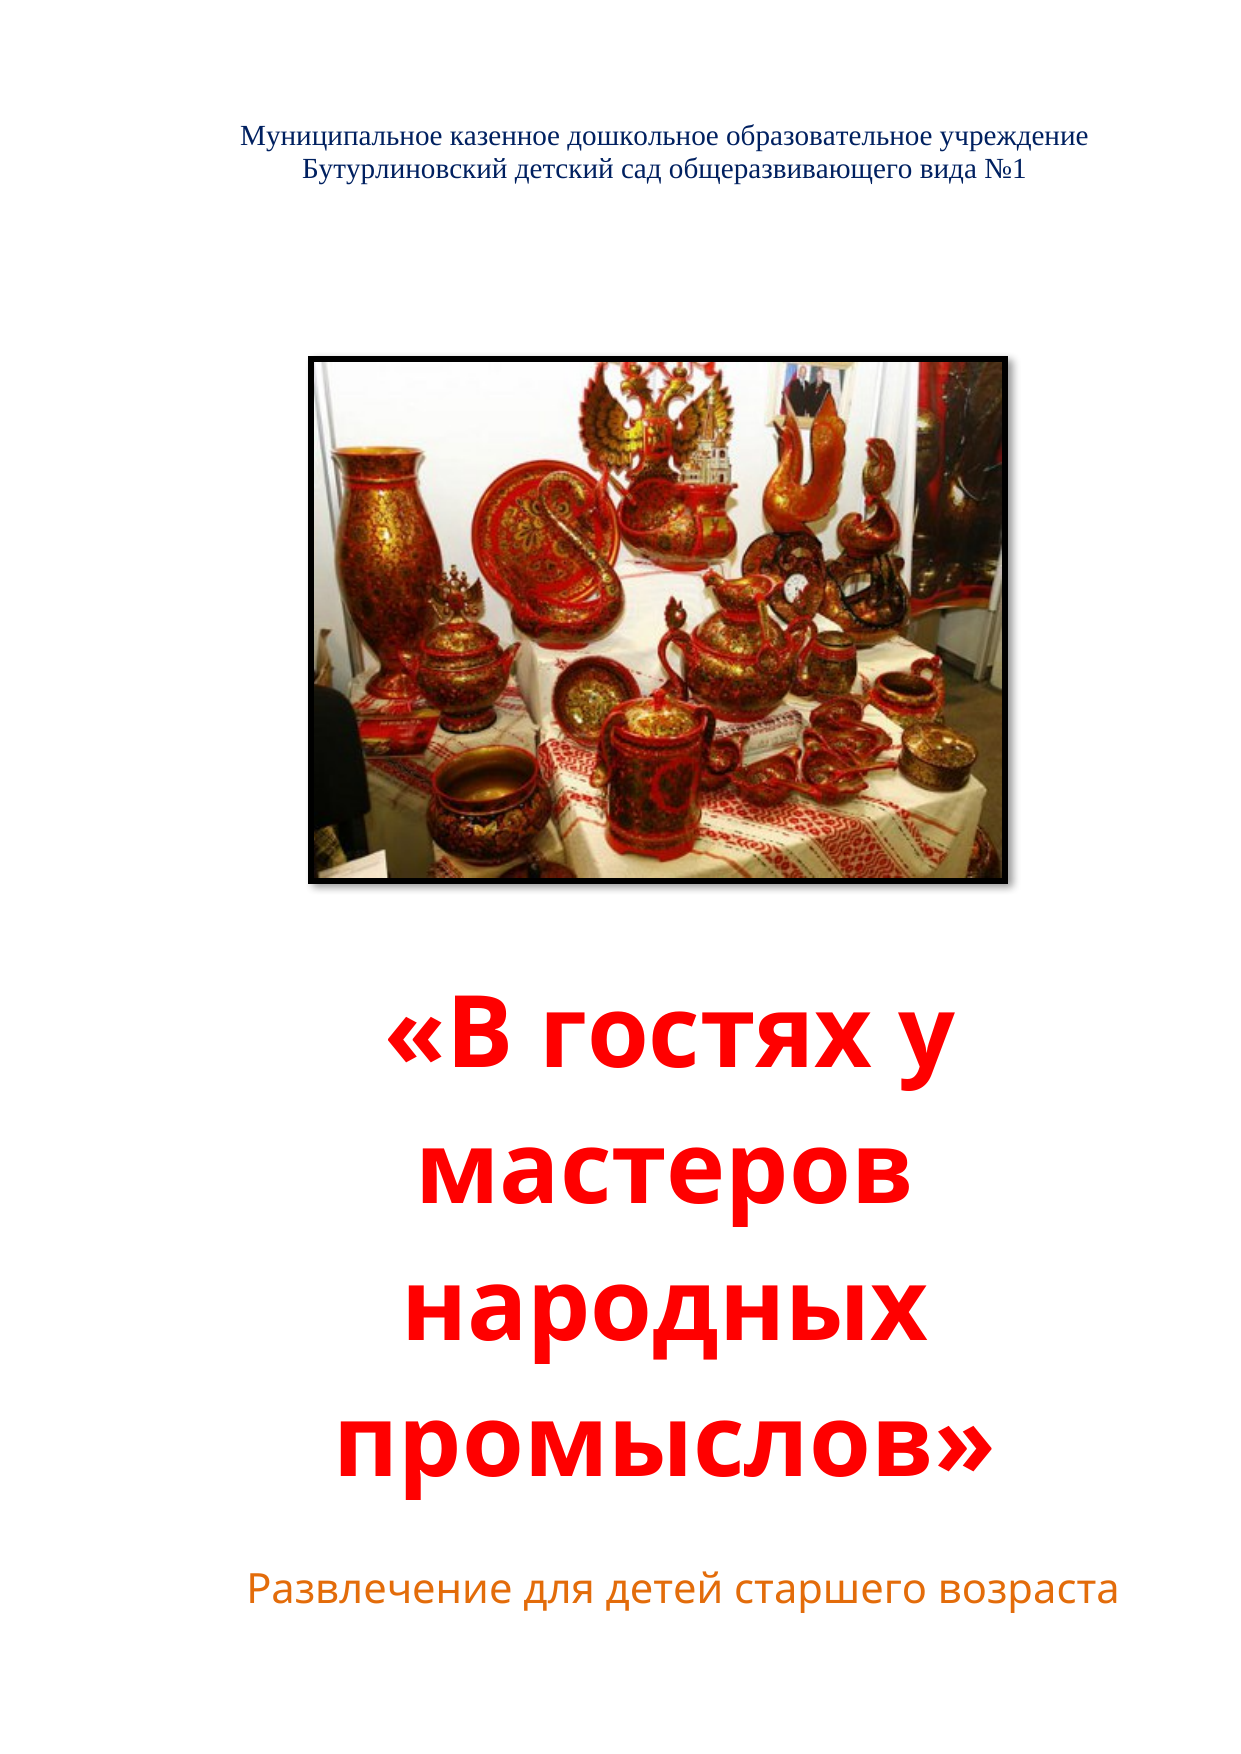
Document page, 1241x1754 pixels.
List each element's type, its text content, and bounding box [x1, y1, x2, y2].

text Муниципальное казенное дошкольное образовательное учреждение [177, 118, 1152, 152]
text Бутурлиновский детский сад общеразвивающего вида №1 [177, 152, 1152, 185]
text Развлечение для детей старшего возраста [177, 1558, 1152, 1615]
text «В гостях у мастеров народных промыслов» [177, 961, 1152, 1506]
picture [314, 362, 1002, 878]
